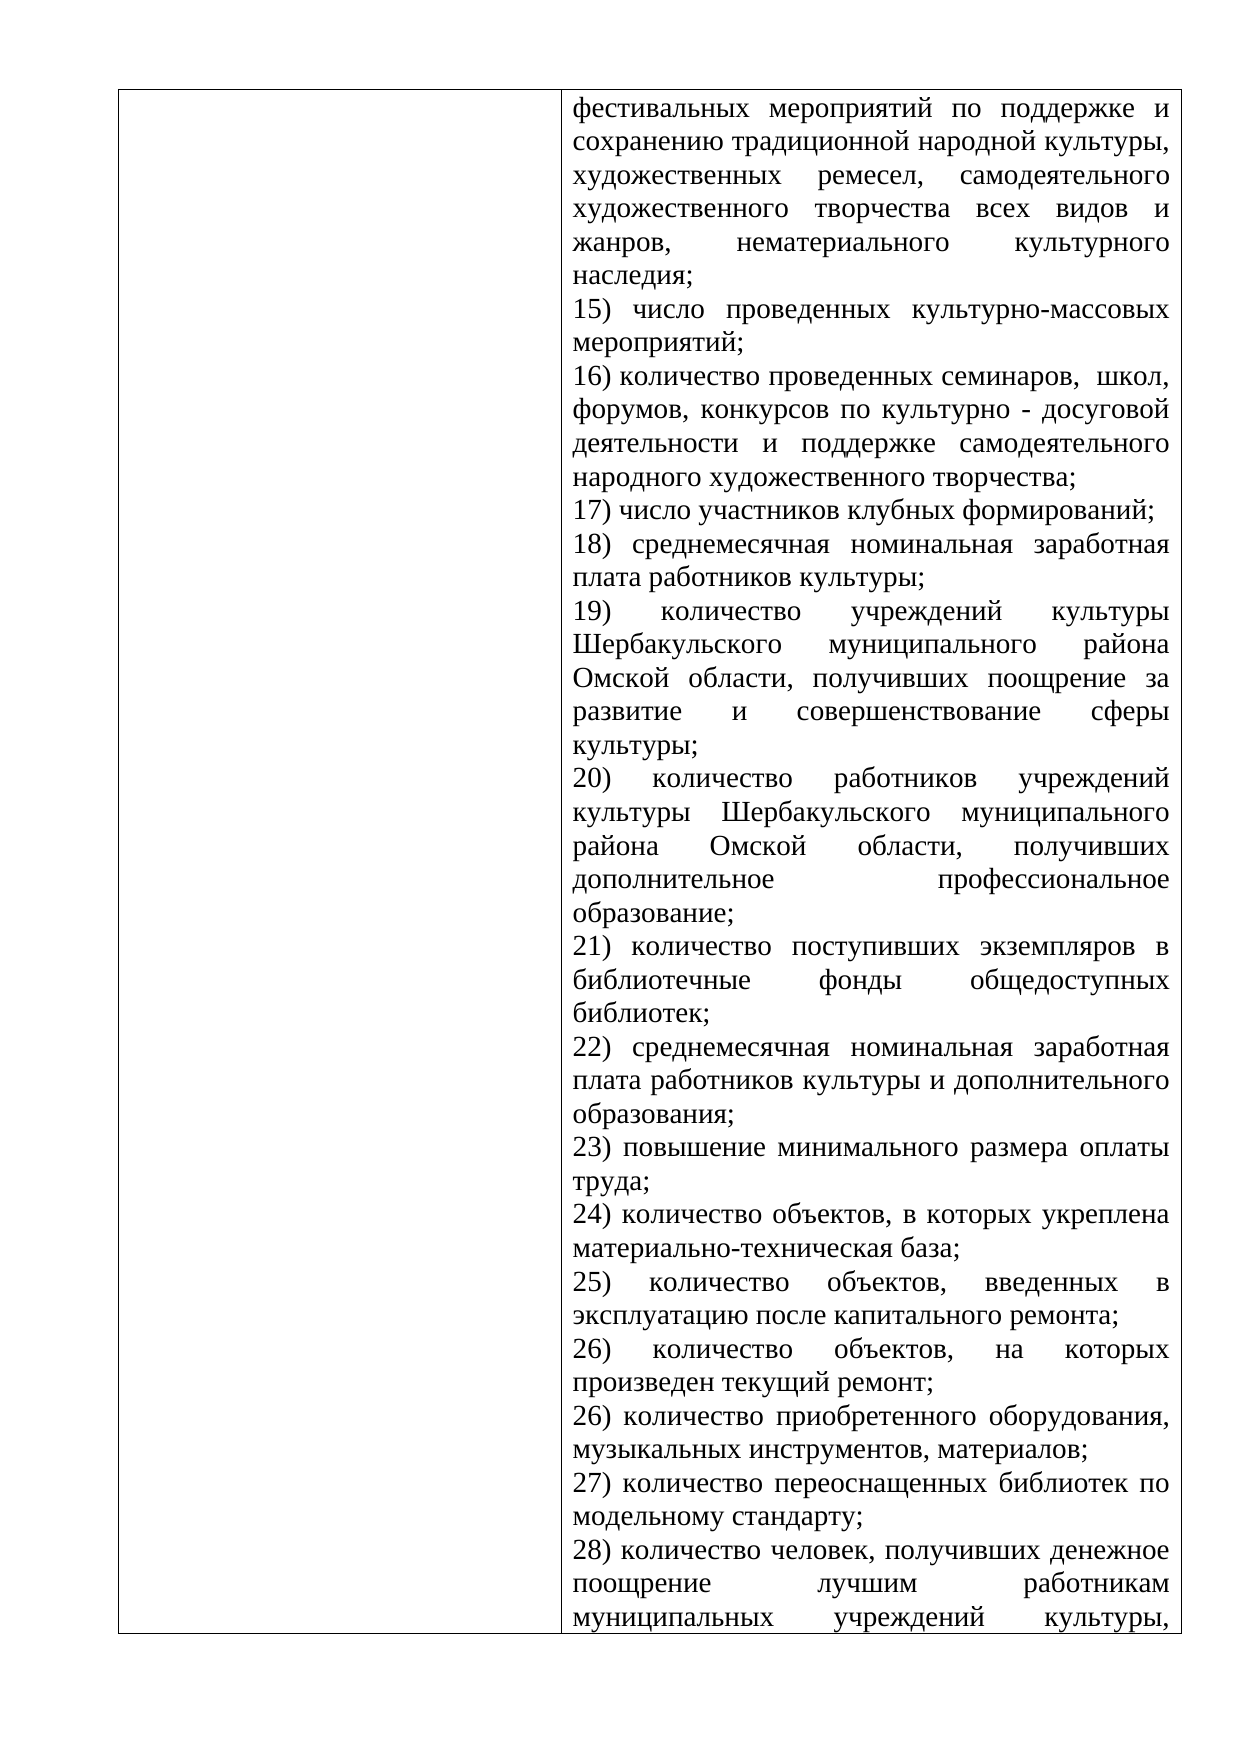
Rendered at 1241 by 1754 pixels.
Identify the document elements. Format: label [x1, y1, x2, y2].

table_cell [562, 90, 1181, 1633]
table_cell [119, 90, 561, 1633]
